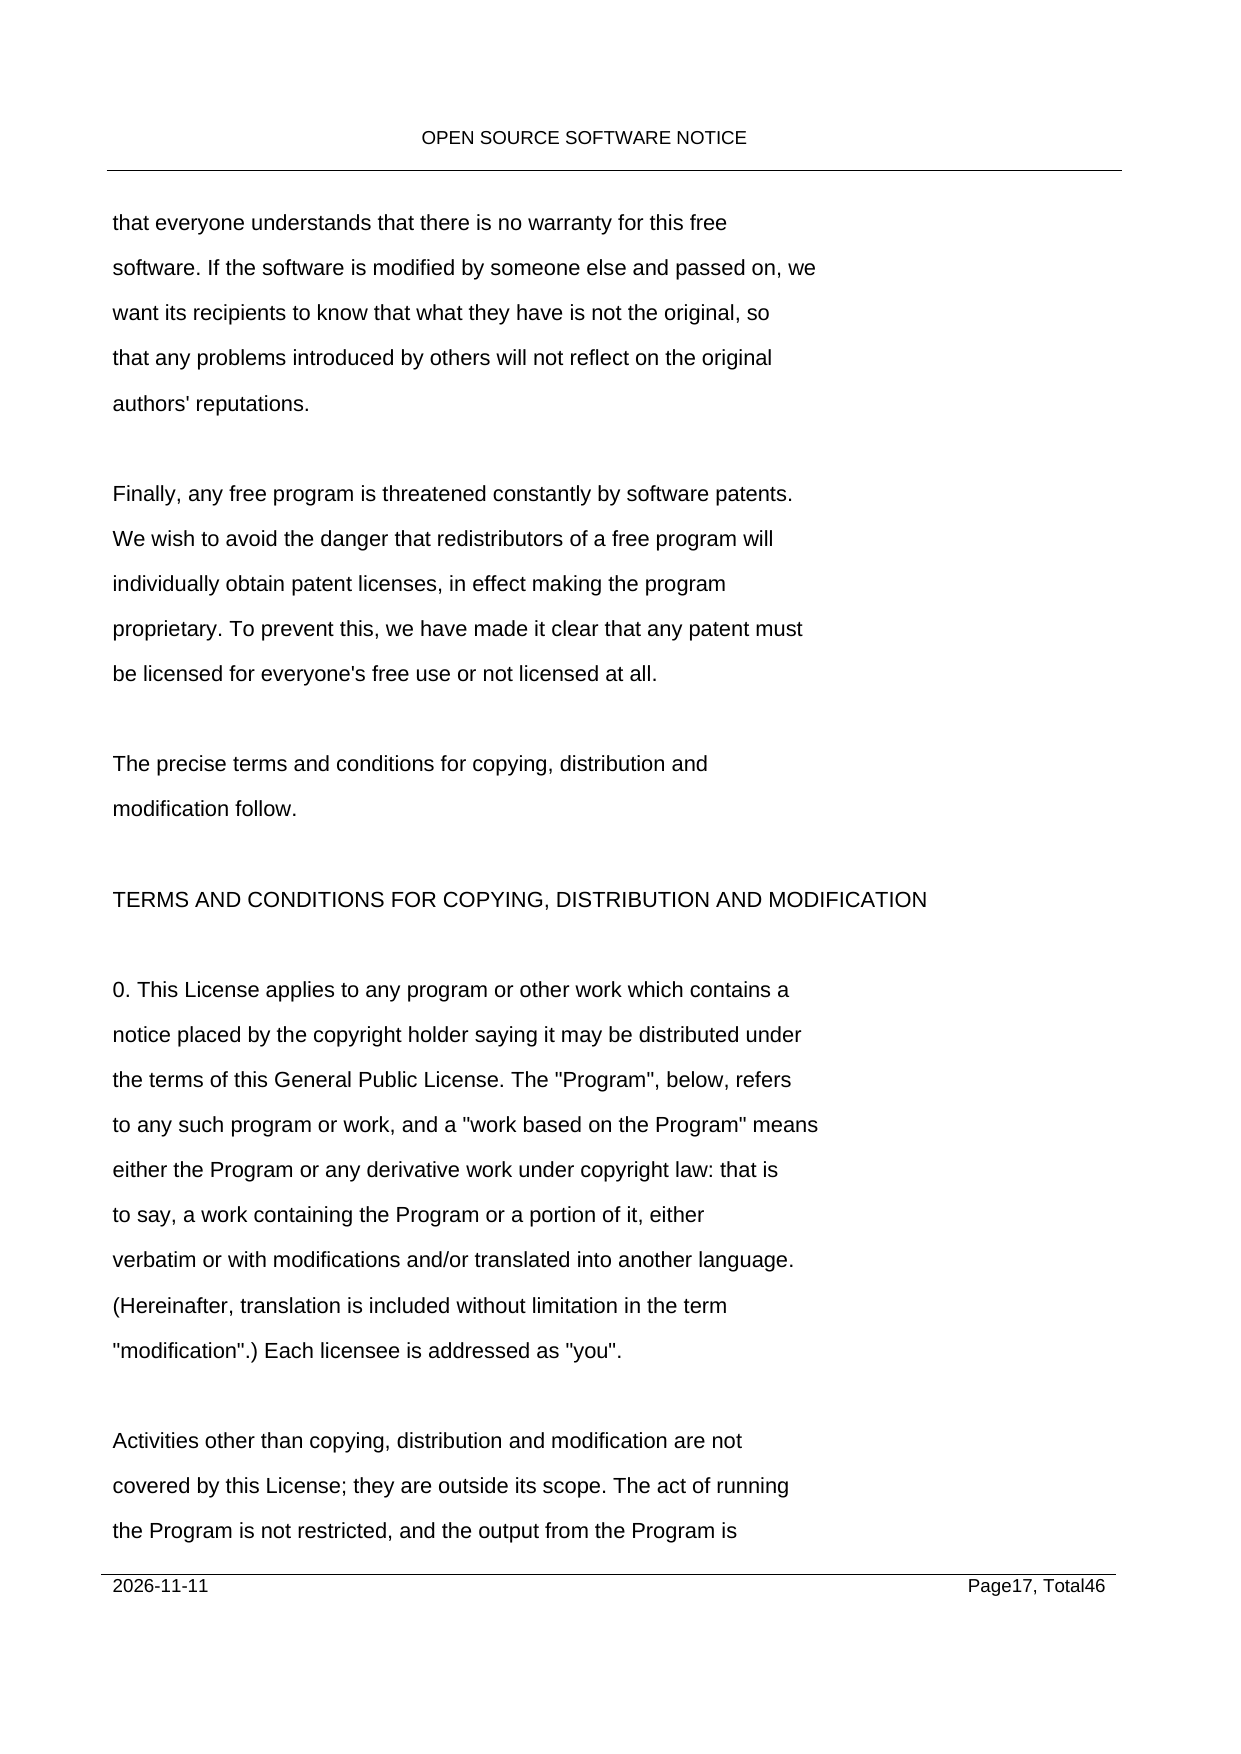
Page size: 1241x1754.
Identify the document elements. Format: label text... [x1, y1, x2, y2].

text The precise terms and conditions for copying, distribution and [112, 748, 1128, 780]
text covered by this License; they are outside its scope. The act of running [112, 1469, 1128, 1502]
text "modification".) Each licensee is addressed as "you". [112, 1334, 1128, 1366]
text the terms of this General Public License. The "Program", below, refers [112, 1063, 1128, 1096]
text to say, a work containing the Program or a portion of it, either [112, 1199, 1128, 1231]
text be licensed for everyone's free use or not licensed at all. [112, 657, 1128, 690]
text to any such program or work, and a "work based on the Program" means [112, 1108, 1128, 1141]
text notice placed by the copyright holder saying it may be distributed under [112, 1018, 1128, 1051]
text TERMS AND CONDITIONS FOR COPYING, DISTRIBUTION AND MODIFICATION [112, 883, 1128, 915]
text We wish to avoid the danger that redistributors of a free program will [112, 522, 1128, 554]
text modification follow. [112, 793, 1128, 825]
text 0. This License applies to any program or other work which contains a [112, 973, 1128, 1006]
text either the Program or any derivative work under copyright law: that is [112, 1153, 1128, 1186]
text that everyone understands that there is no warranty for this free [112, 206, 1128, 239]
text Activities other than copying, distribution and modification are not [112, 1424, 1128, 1457]
text that any problems introduced by others will not reflect on the original [112, 342, 1128, 374]
text software. If the software is modified by someone else and passed on, we [112, 251, 1128, 284]
text Finally, any free program is threatened constantly by software patents. [112, 477, 1128, 509]
text want its recipients to know that what they have is not the original, so [112, 297, 1128, 329]
text the Program is not restricted, and the output from the Program is [112, 1514, 1128, 1547]
text individually obtain patent licenses, in effect making the program [112, 567, 1128, 600]
text proprietary. To prevent this, we have made it clear that any patent must [112, 612, 1128, 645]
text authors' reputations. [112, 387, 1128, 419]
text (Hereinafter, translation is included without limitation in the term [112, 1289, 1128, 1321]
text verbatim or with modifications and/or translated into another language. [112, 1244, 1128, 1276]
